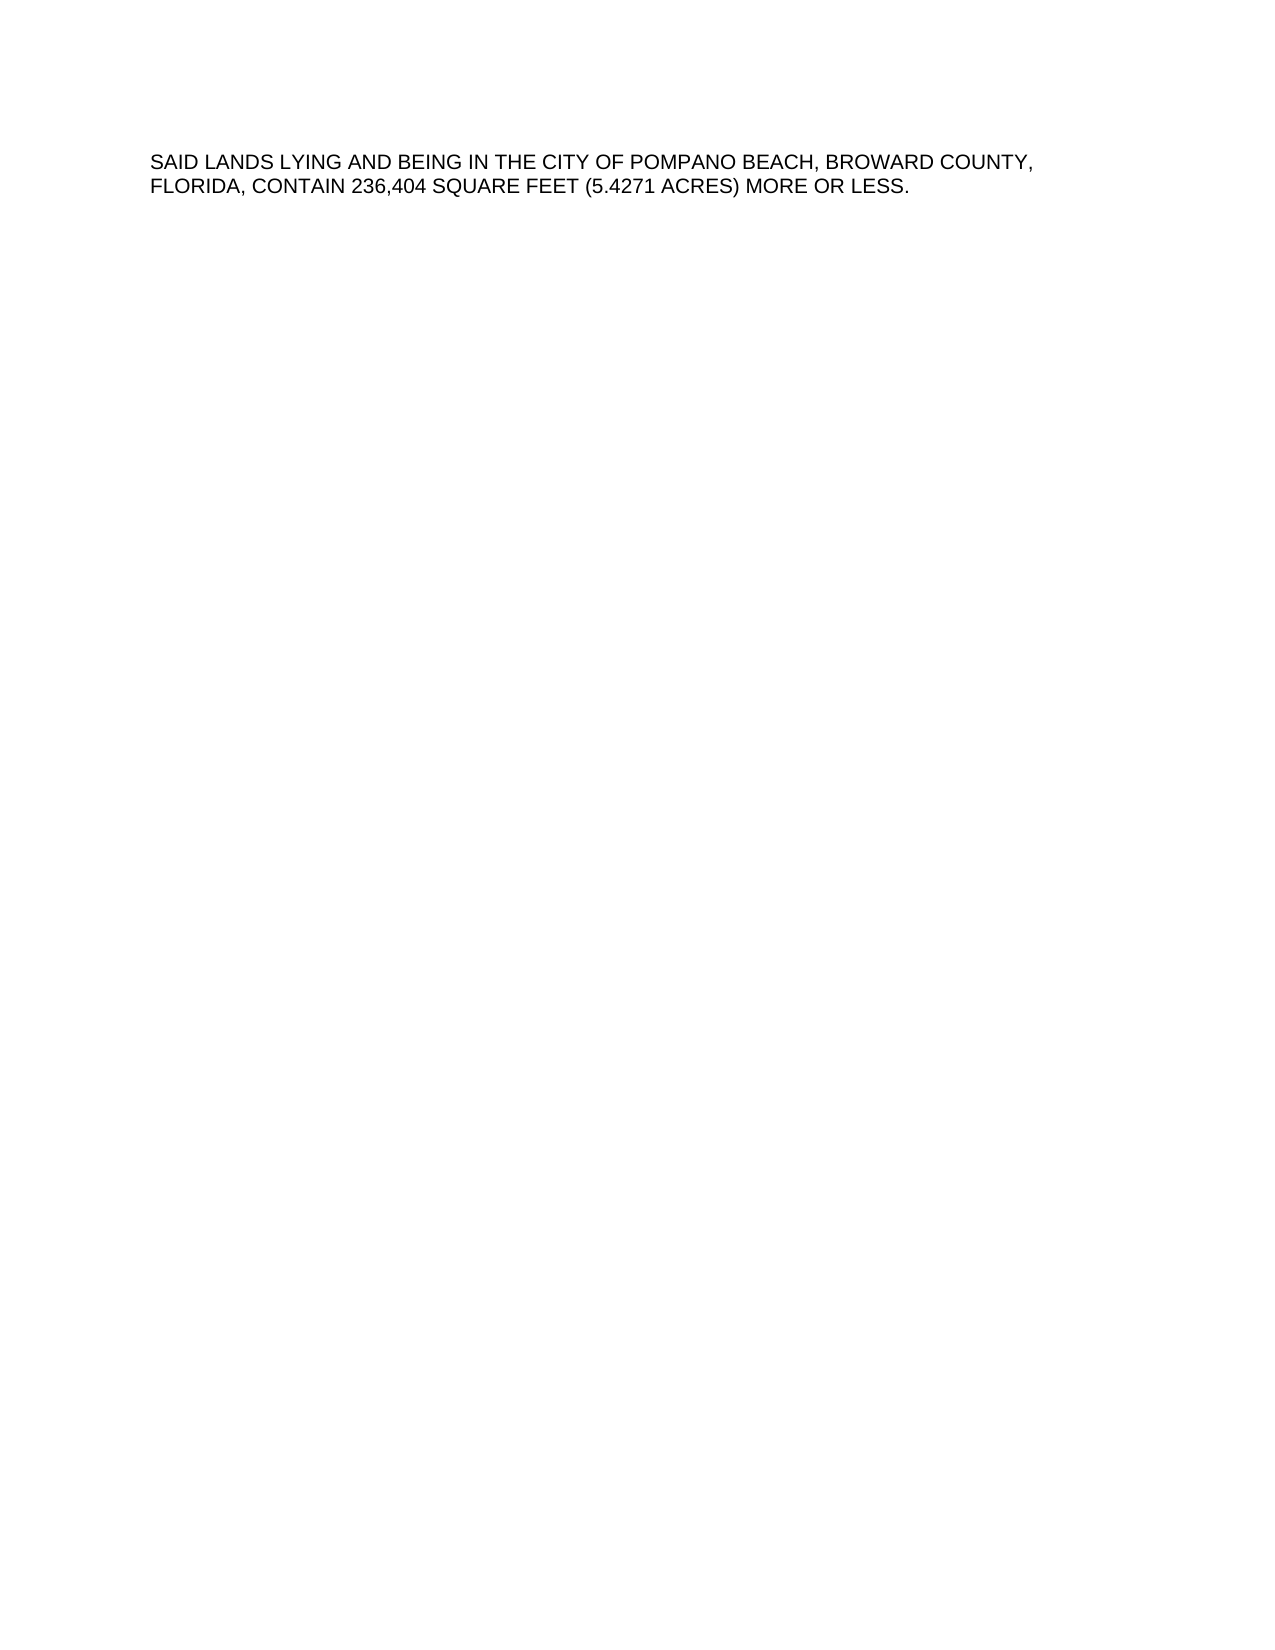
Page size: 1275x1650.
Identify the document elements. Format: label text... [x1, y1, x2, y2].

text SAID LANDS LYING AND BEING IN THE CITY OF POMPANO BEACH, BROWARD COUNTY, FLORIDA, CONTAIN 236,404 SQUARE FEET (5.4271 ACRES) MORE OR LESS. [150, 150, 1125, 198]
